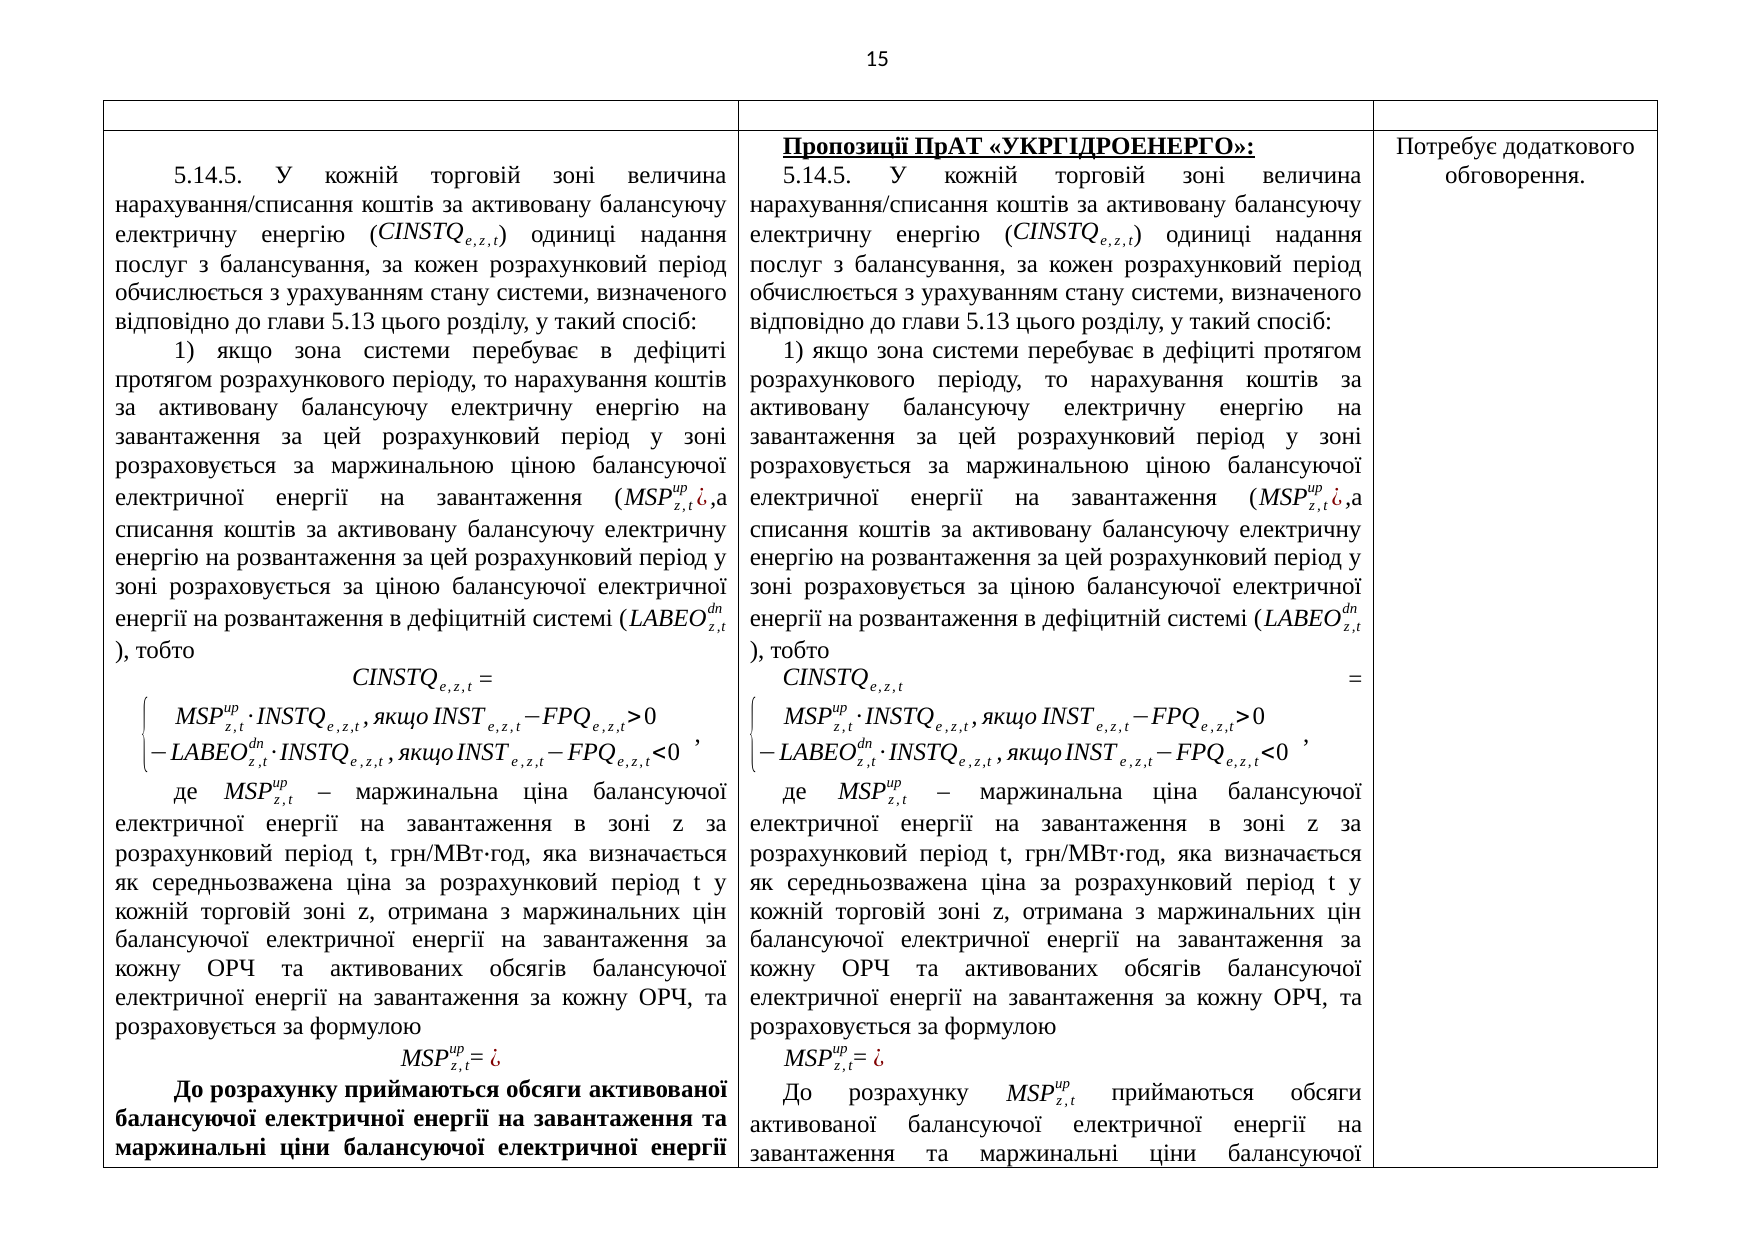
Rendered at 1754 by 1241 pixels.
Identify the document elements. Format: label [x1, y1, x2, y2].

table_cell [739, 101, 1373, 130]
table_cell [104, 131, 738, 1167]
table_cell [739, 131, 1373, 1167]
table_cell [1374, 101, 1657, 130]
table_cell [1374, 131, 1657, 1167]
